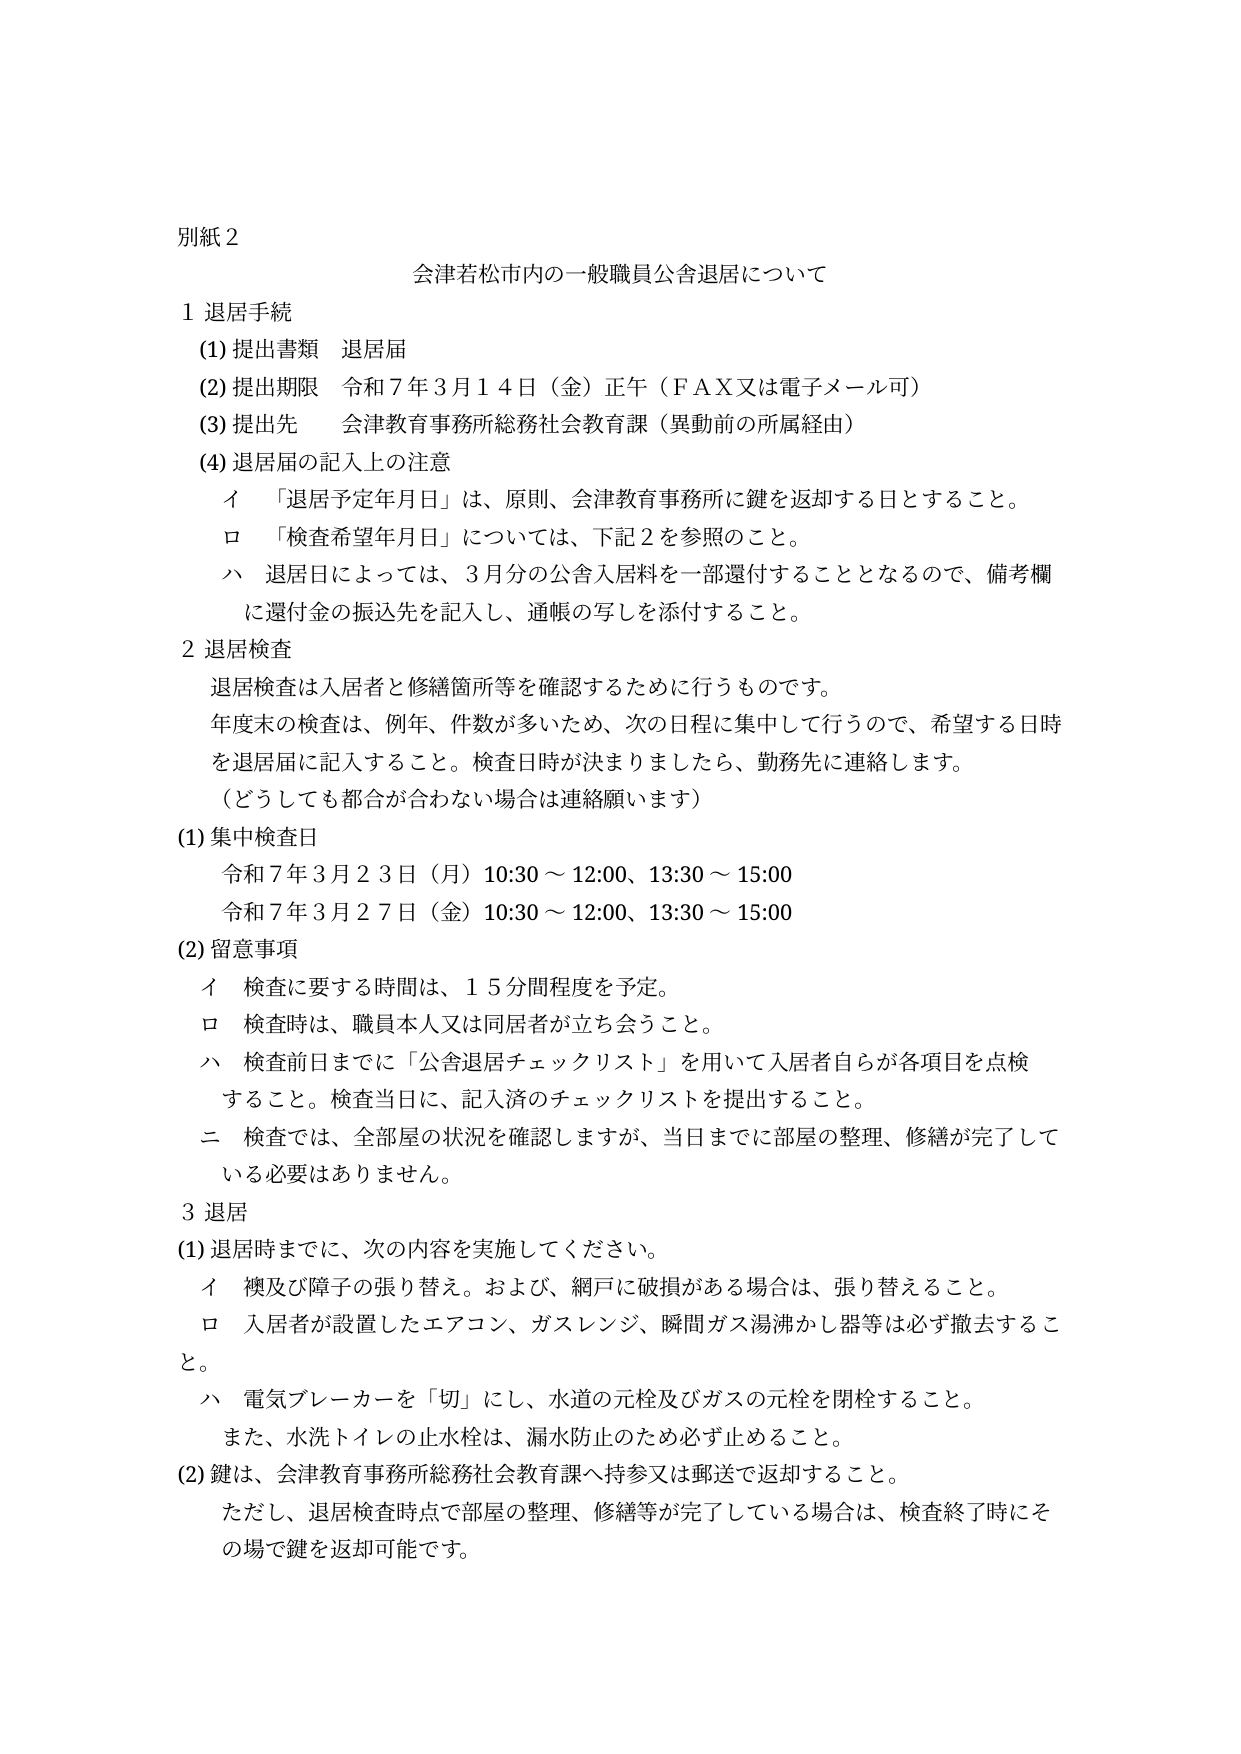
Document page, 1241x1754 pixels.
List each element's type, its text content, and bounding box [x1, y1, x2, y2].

text 令和７年３月２３日（月）10:30 ～ 12:00、13:30 ～ 15:00 [177, 854, 1063, 892]
text イ 検査に要する時間は、１５分間程度を予定。 [177, 967, 1063, 1004]
text (1) 集中検査日 [177, 817, 1063, 854]
text (1) 提出書類 退居届 [177, 329, 1063, 367]
text (4) 退居届の記入上の注意 [177, 442, 1063, 479]
text (2) 提出期限 令和７年３月１４日（金）正午（ＦＡＸ又は電子メール可） [177, 367, 1063, 404]
text 年度末の検査は、例年、件数が多いため、次の日程に集中して行うので、希望する日時を退居届に記入すること。検査日時が決まりましたら、勤務先に連絡します。 [210, 704, 1063, 779]
text 会津若松市内の一般職員公舎退居について [177, 254, 1063, 292]
text ロ 「検査希望年月日」については、下記２を参照のこと。 [177, 517, 1063, 554]
text に還付金の振込先を記入し、通帳の写しを添付すること。 [177, 592, 1063, 629]
text ロ 入居者が設置したエアコン、ガスレンジ、瞬間ガス湯沸かし器等は必ず撤去すること。 [177, 1304, 1063, 1379]
text ただし、退居検査時点で部屋の整理、修繕等が完了している場合は、検査終了時にそ [177, 1492, 1063, 1529]
text １ 退居手続 [177, 292, 1063, 329]
text ハ 電気ブレーカーを「切」にし、水道の元栓及びガスの元栓を閉栓すること。 [177, 1379, 1063, 1417]
text (3) 提出先 会津教育事務所総務社会教育課（異動前の所属経由） [177, 404, 1063, 442]
text 令和７年３月２７日（金）10:30 ～ 12:00、13:30 ～ 15:00 [177, 892, 1063, 929]
text 別紙２ [177, 217, 1063, 254]
text ハ 検査前日までに「公舎退居チェックリスト」を用いて入居者自らが各項目を点検 [177, 1042, 1063, 1079]
text イ 「退居予定年月日」は、原則、会津教育事務所に鍵を返却する日とすること。 [177, 479, 1063, 517]
text の場で鍵を返却可能です。 [177, 1529, 1063, 1567]
text イ 襖及び障子の張り替え。および、網戸に破損がある場合は、張り替えること。 [177, 1267, 1063, 1304]
text ３ 退居 [177, 1192, 1063, 1229]
text すること。検査当日に、記入済のチェックリストを提出すること。 [177, 1079, 1063, 1117]
text (2) 留意事項 [177, 929, 1063, 967]
text ハ 退居日によっては、３月分の公舎入居料を一部還付することとなるので、備考欄 [177, 554, 1063, 592]
text ニ 検査では、全部屋の状況を確認しますが、当日までに部屋の整理、修繕が完了している必要はありません。 [199, 1117, 1063, 1192]
text （どうしても都合が合わない場合は連絡願います） [210, 779, 1063, 817]
text (1) 退居時までに、次の内容を実施してください。 [177, 1229, 1063, 1267]
text 退居検査は入居者と修繕箇所等を確認するために行うものです。 [177, 667, 1063, 704]
text また、水洗トイレの止水栓は、漏水防止のため必ず止めること。 [177, 1417, 1063, 1454]
text ロ 検査時は、職員本人又は同居者が立ち会うこと。 [177, 1004, 1063, 1042]
text (2) 鍵は、会津教育事務所総務社会教育課へ持参又は郵送で返却すること。 [177, 1454, 1063, 1492]
text ２ 退居検査 [177, 629, 1063, 667]
